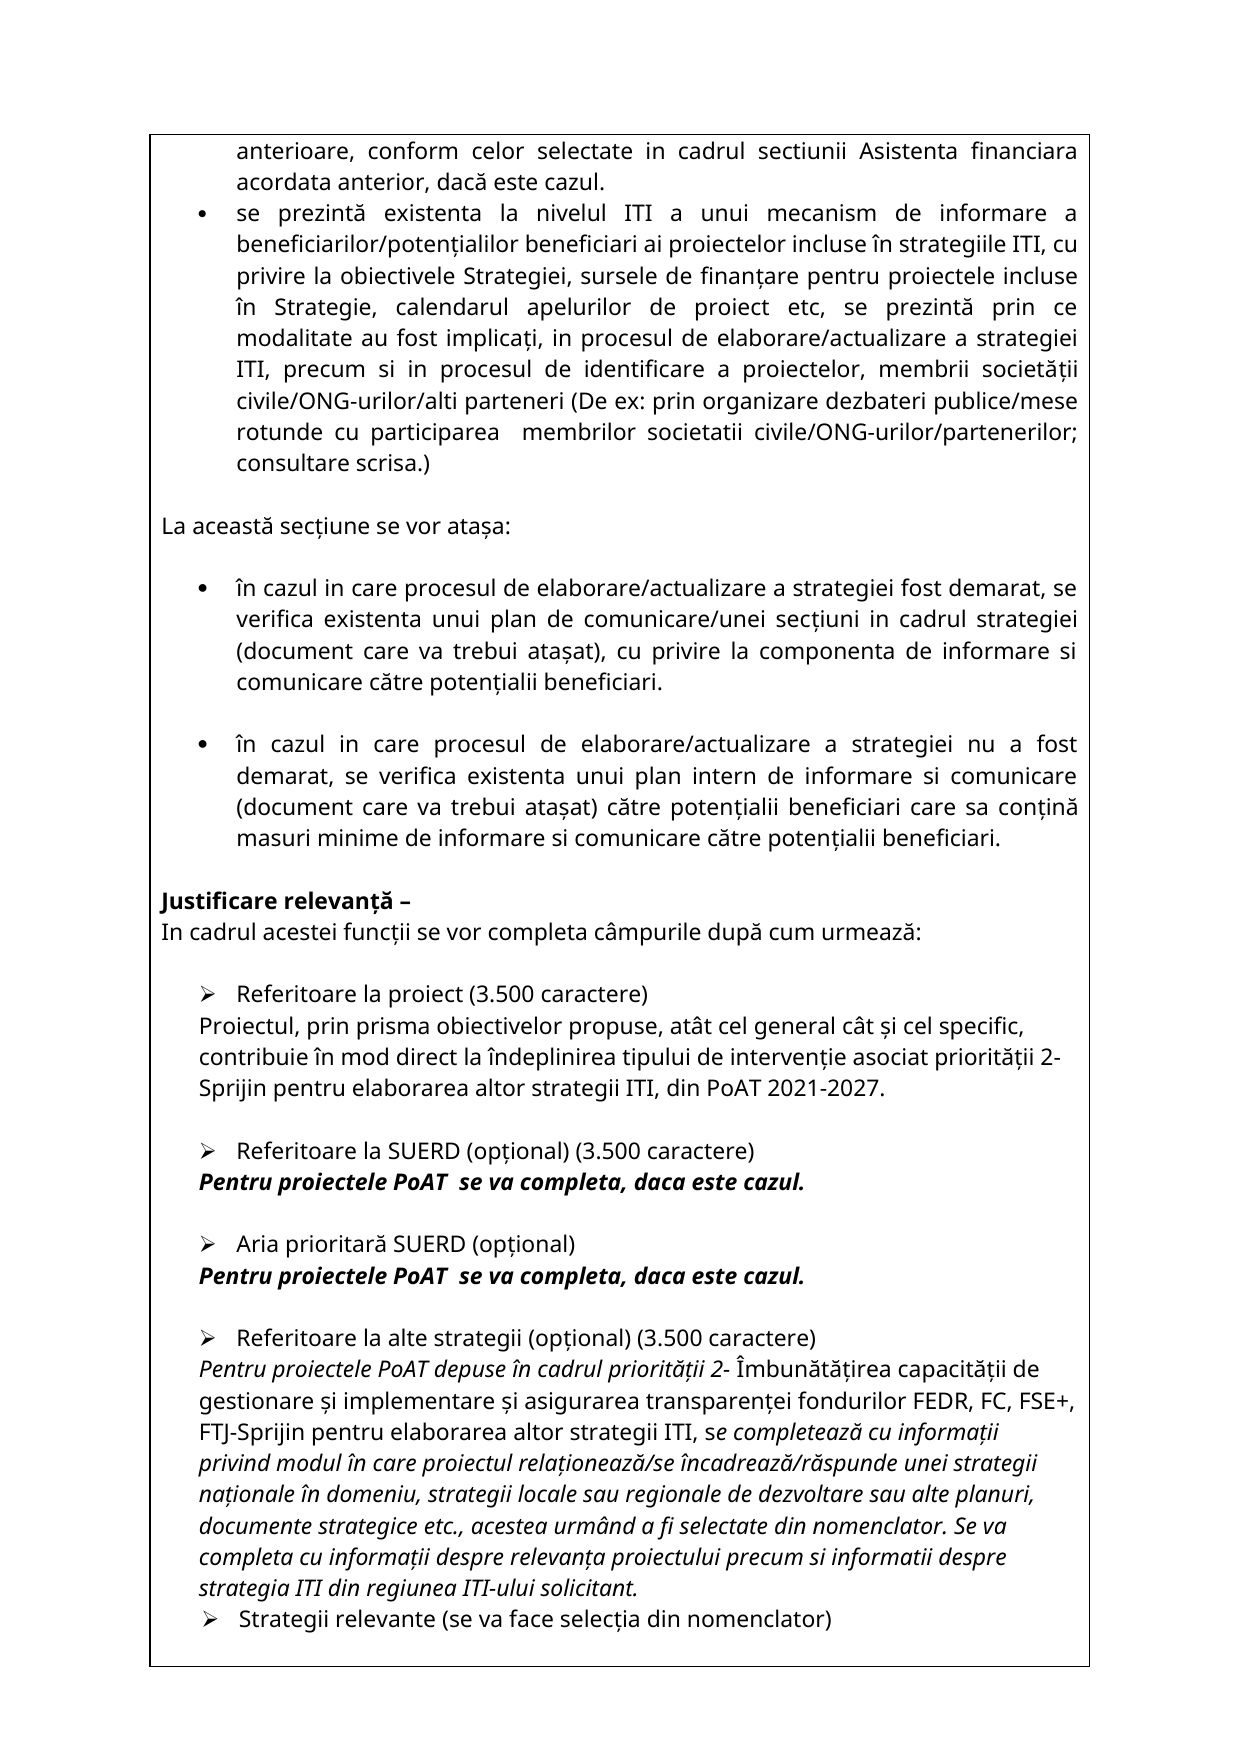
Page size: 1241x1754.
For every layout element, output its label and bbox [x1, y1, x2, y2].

table_header [151, 135, 1089, 1666]
